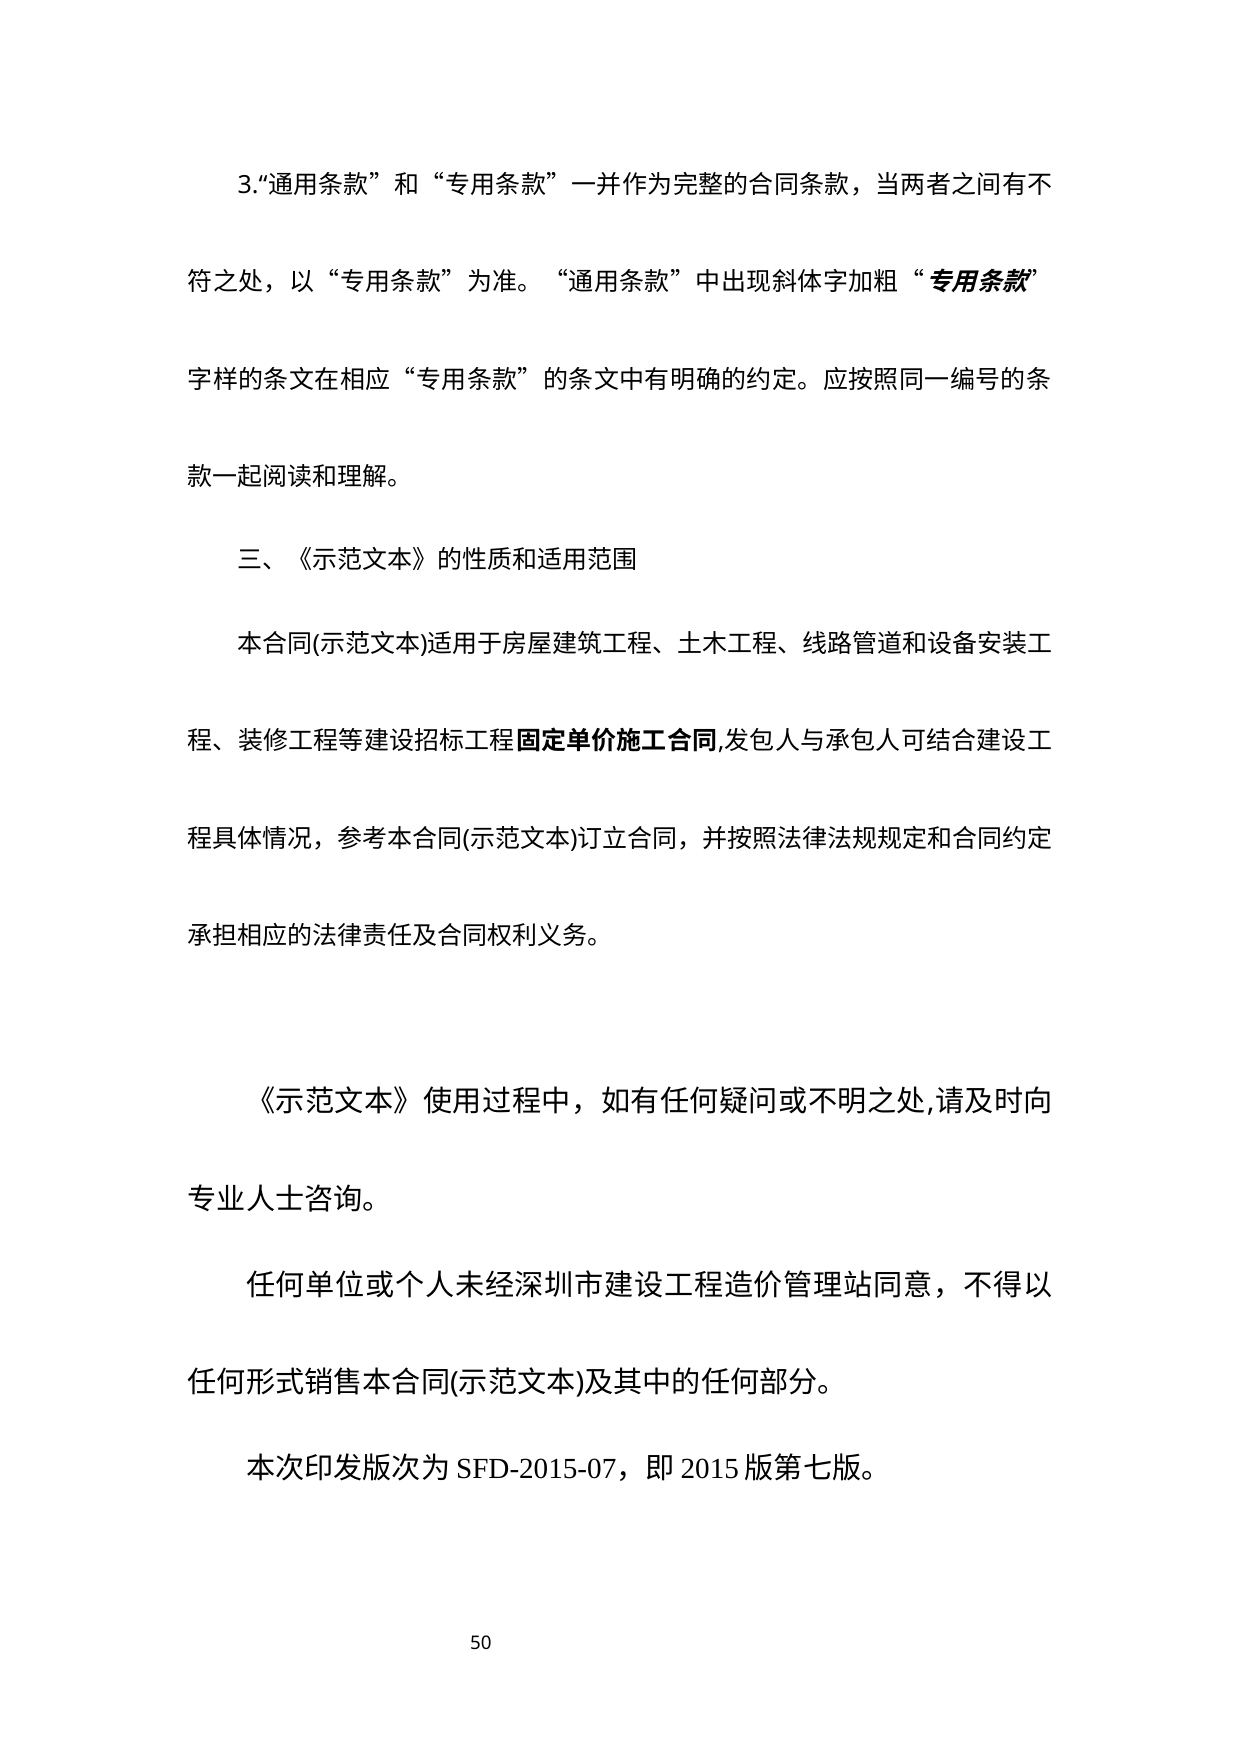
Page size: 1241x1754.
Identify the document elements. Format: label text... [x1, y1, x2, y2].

text 任何单位或个人未经深圳市建设工程造价管理站同意，不得以任何形式销售本合同(示范文本)及其中的任何部分。 [187, 1250, 1053, 1412]
text 《示范文本》使用过程中，如有任何疑问或不明之处,请及时向专业人士咨询。 [187, 1066, 1053, 1229]
text 本合同(示范文本)适用于房屋建筑工程、土木工程、线路管道和设备安装工程、装修工程等建设招标工程固定单价施工合同,发包人与承包人可结合建设工程具体情况，参考本合同(示范文本)订立合同，并按照法律法规规定和合同约定承担相应的法律责任及合同权利义务。 [187, 609, 1053, 966]
text 3.“通用条款”和“专用条款”一并作为完整的合同条款，当两者之间有不符之处，以“专用条款”为准。“通用条款”中出现斜体字加粗“专用条款”字样的条文在相应“专用条款”的条文中有明确的约定。应按照同一编号的条款一起阅读和理解。 [187, 150, 1053, 507]
text 本次印发版次为SFD-2015-07，即2015版第七版。 [187, 1434, 1053, 1499]
text 三、《示范文本》的性质和适用范围 [187, 526, 1053, 591]
